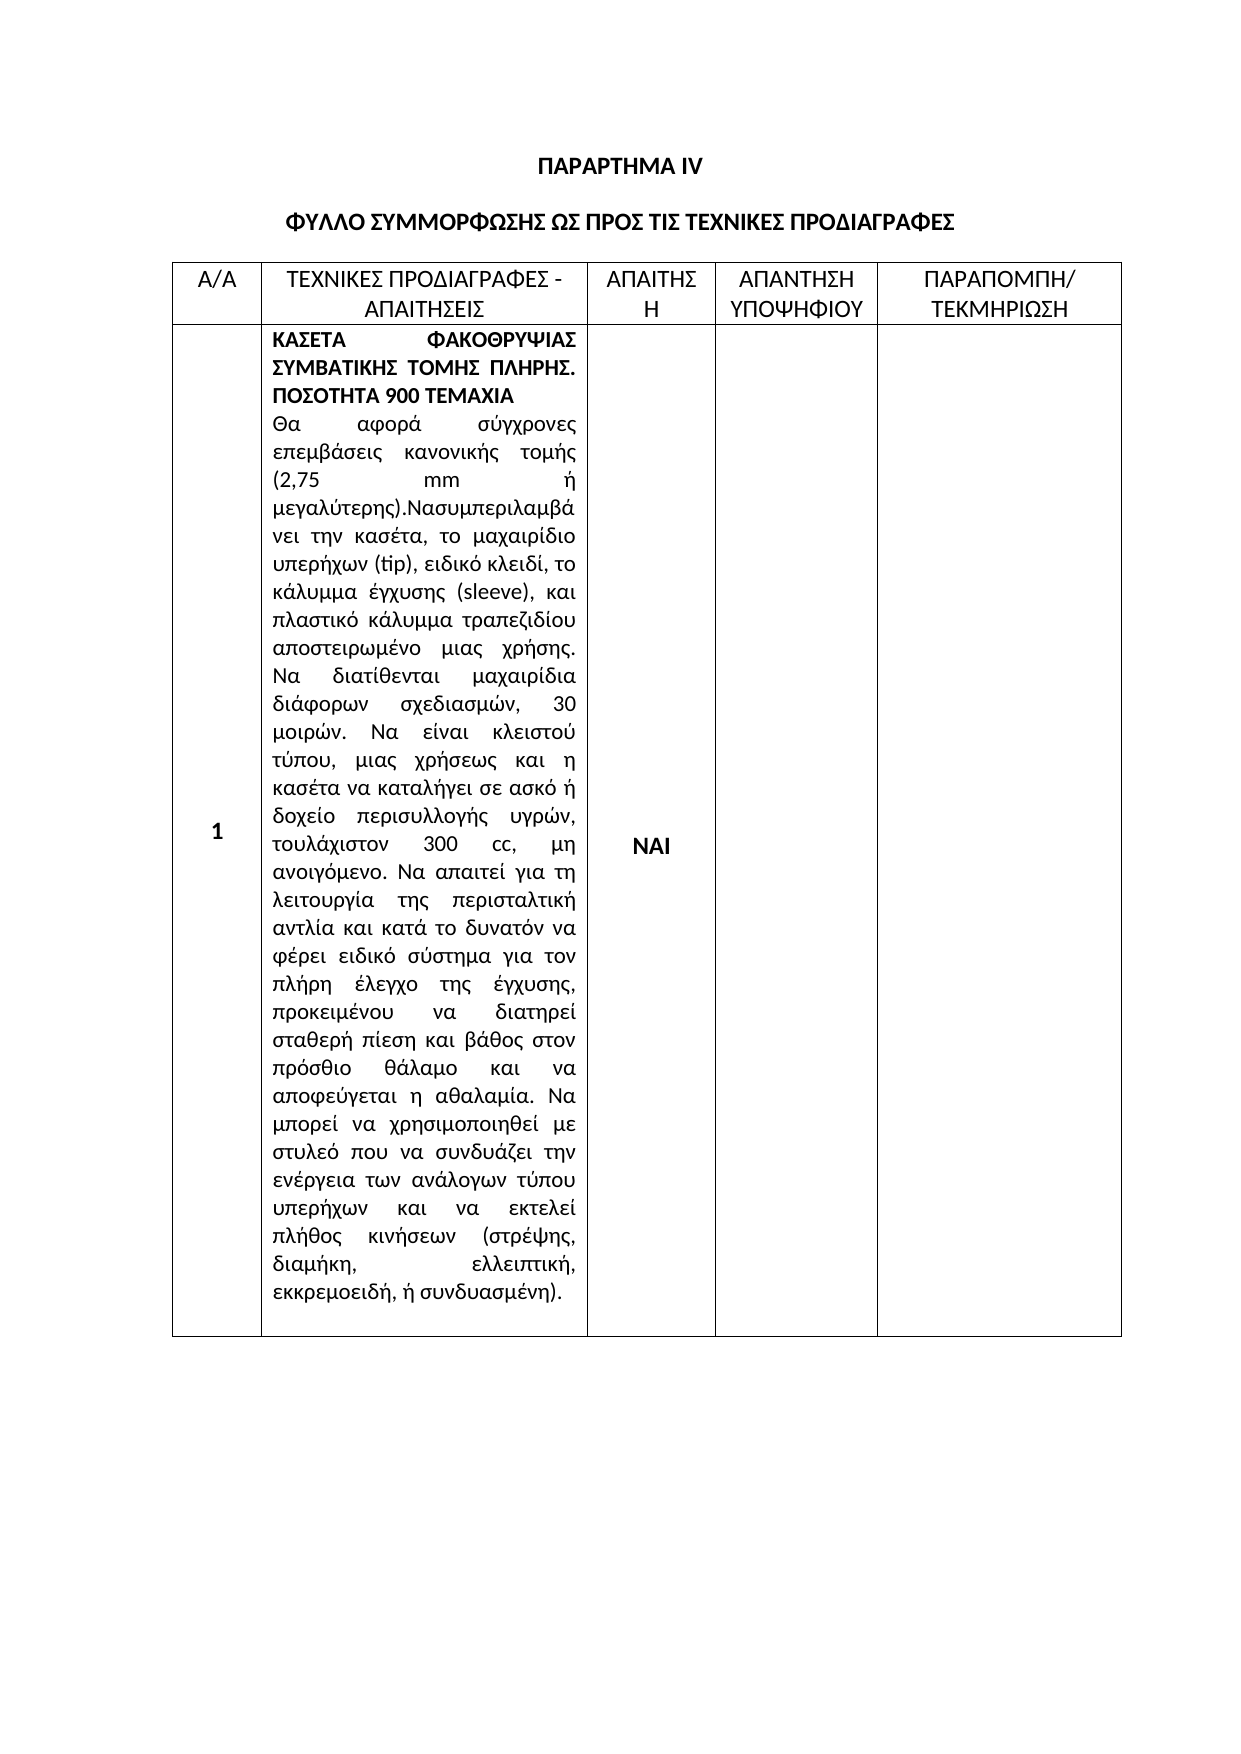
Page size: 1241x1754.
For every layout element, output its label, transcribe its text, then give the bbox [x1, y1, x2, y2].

table_header ΑΠΑΙΤΗΣΗ [588, 263, 715, 324]
table_cell 1 [173, 325, 261, 1336]
table_header ΠΑΡΑΠΟΜΠΗ/ ΤΕΚΜΗΡΙΩΣΗ [878, 263, 1121, 324]
table_header ΤΕΧΝΙΚΕΣ ΠΡΟΔΙΑΓΡΑΦΕΣ - ΑΠΑΙΤΗΣΕΙΣ [262, 263, 587, 324]
table_header Α/Α [173, 263, 261, 324]
table_cell ΝΑΙ [588, 325, 715, 1336]
table_header ΑΠΑΝΤΗΣΗ ΥΠΟΨΗΦΙΟΥ [716, 263, 877, 324]
table_cell [878, 325, 1121, 1336]
table_cell ΚΑΣΕΤΑ ΦΑΚΟΘΡΥΨΙΑΣ ΣΥΜΒΑΤΙΚΗΣ ΤΟΜΗΣ ΠΛΗΡΗΣ. ΠΟΣΟΤΗΤΑ 900 ΤΕΜΑΧΙΑ Θα αφορά σύγχρονες επεμβάσεις κανονικής τομής (2,75 mm ή μεγαλύτερης).Νασυμπεριλαμβάνει την κασέτα, το μαχαιρίδιο υπερήχων (tip), ειδικό κλειδί, το κάλυμμα έγχυσης (sleeve), και πλαστικό κάλυμμα τραπεζιδίου αποστειρωμένο μιας χρήσης. Να διατίθενται μαχαιρίδια διάφορων σχεδιασμών, 30 μοιρών. Να είναι κλειστού τύπου, μιας χρήσεως και η κασέτα να καταλήγει σε ασκό ή δοχείο περισυλλογής υγρών, τουλάχιστον 300 cc, μη ανοιγόμενο. Να απαιτεί για τη λειτουργία της περισταλτική αντλία και κατά το δυνατόν να φέρει ειδικό σύστημα για τον πλήρη έλεγχο της έγχυσης, προκειμένου να διατηρεί σταθερή πίεση και βάθος στον πρόσθιο θάλαμο και να αποφεύγεται η αθαλαμία. Να μπορεί να χρησιμοποιηθεί με στυλεό που να συνδυάζει την ενέργεια των ανάλογων τύπου υπερήχων και να εκτελεί πλήθος κινήσεων (στρέψης, διαμήκη, ελλειπτική, εκκρεμοειδή, ή συνδυασμένη). [262, 325, 587, 1336]
table_cell [716, 325, 877, 1336]
text ΦΥΛΛΟ ΣΥΜΜΟΡΦΩΣΗΣ ΩΣ ΠΡΟΣ ΤΙΣ ΤΕΧΝΙΚΕΣ ΠΡΟΔΙΑΓΡΑΦΕΣ [187, 206, 1053, 236]
text ΠΑΡΑΡΤΗΜΑ IV [187, 150, 1053, 181]
